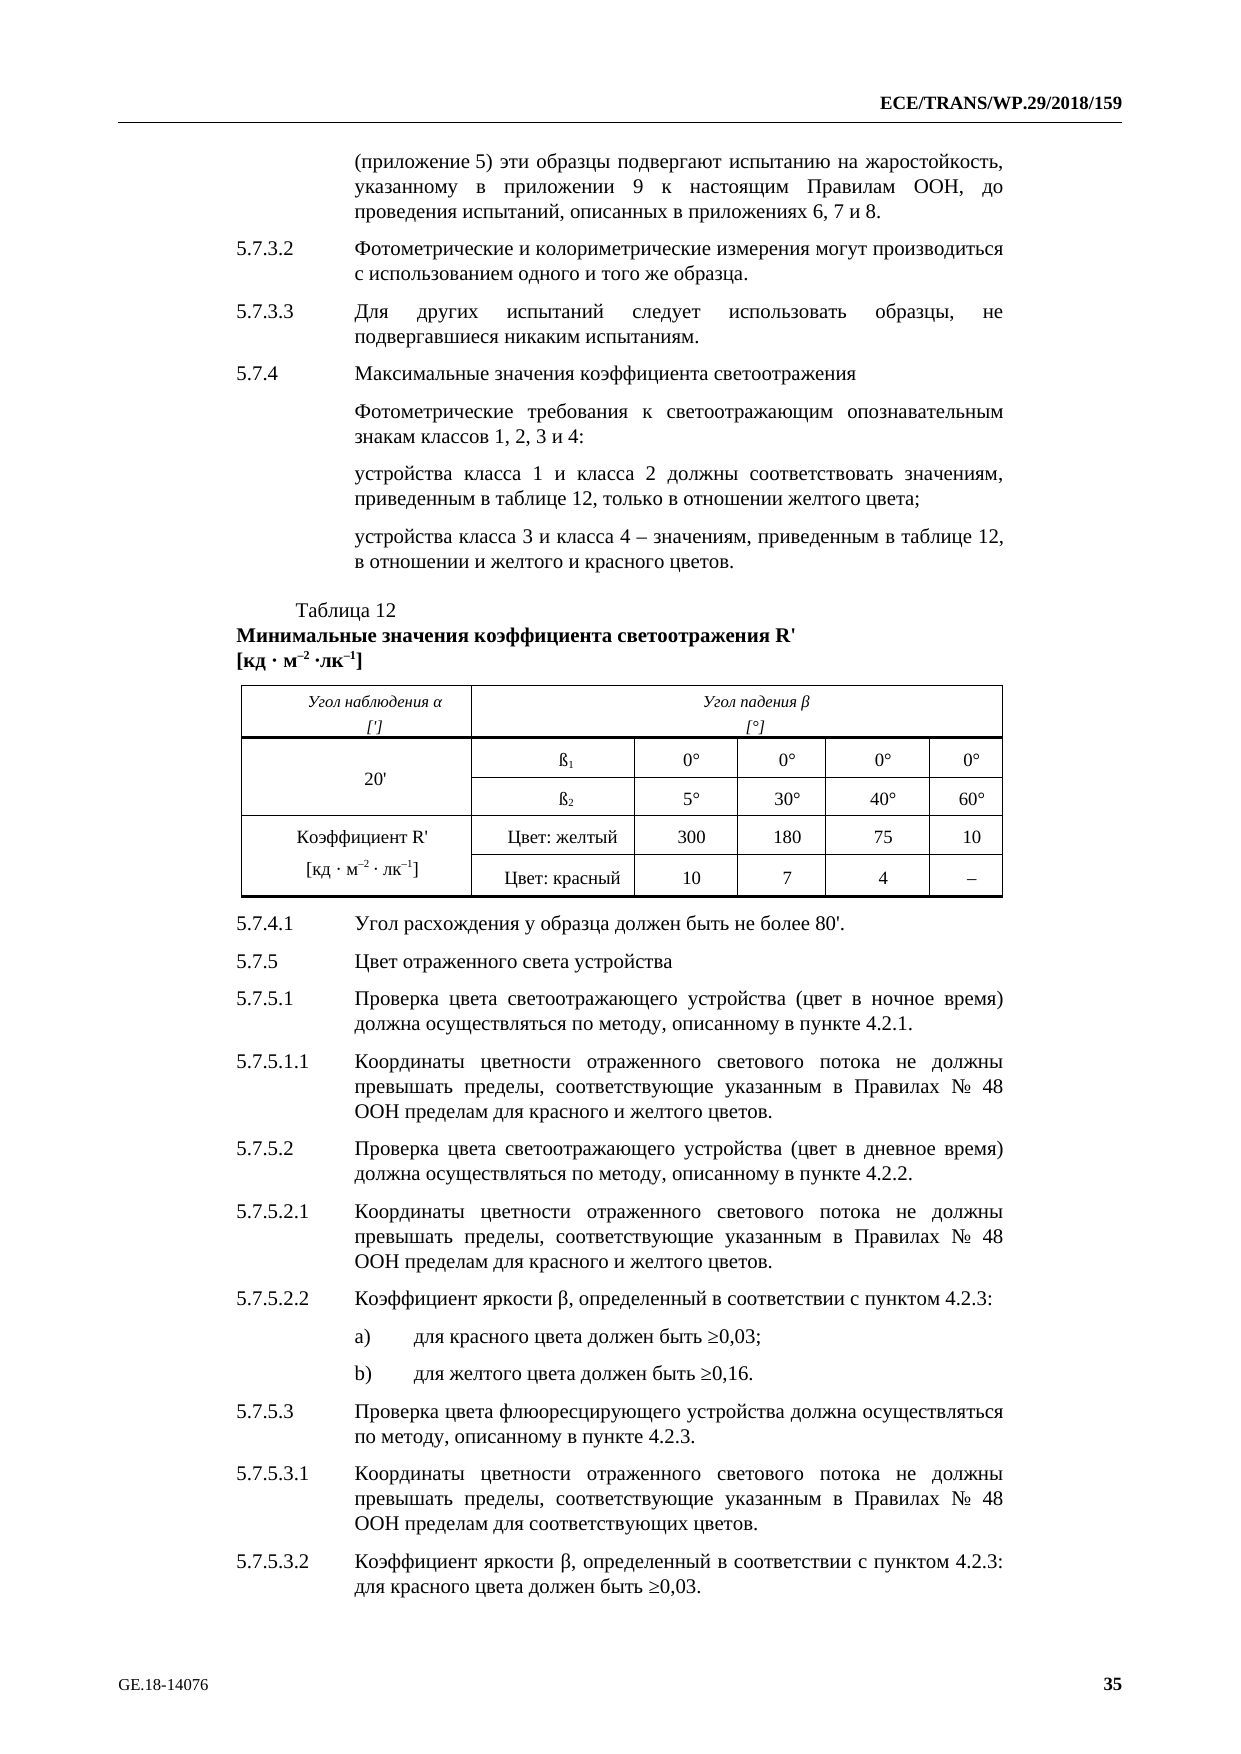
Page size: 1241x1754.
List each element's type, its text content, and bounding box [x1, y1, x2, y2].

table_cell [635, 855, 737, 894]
text 5.7.5.3 Проверка цвета флюоресцирующего устройства должна осуществляться по методу, описанному в пункте 4.2.3. [236, 1398, 1004, 1448]
table_cell 60° [930, 778, 1002, 815]
table_cell 0° [738, 739, 825, 777]
text 5.7.4 Максимальные значения коэффициента светоотражения [236, 360, 1004, 385]
text 5.7.4.1 Угол расхождения у образца должен быть не более 80'. [236, 910, 1004, 935]
text Фотометрические требования к светоотражающим опознавательным знакам классов 1, 2, 3 и 4: [236, 398, 1004, 448]
table_cell ß2 [472, 778, 634, 815]
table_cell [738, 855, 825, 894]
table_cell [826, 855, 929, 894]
text 5.7.3.2 Фотометрические и колориметрические измерения могут производиться с использованием одного и того же образца. [236, 235, 1004, 285]
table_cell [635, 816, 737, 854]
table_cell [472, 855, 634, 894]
table_header Угол наблюдения α ['] [242, 686, 471, 736]
text 5.7.5.2.1 Координаты цветности отраженного светового потока не должны превышать пределы, соответствующие указанным в Правилах № 48 ООН пределам для красного и желтого цветов. [236, 1198, 1004, 1273]
table_cell ß1 [472, 739, 634, 777]
text Таблица 12 Минимальные значения коэффициента светоотражения R' [кд · м–2 ∙лк–1] [118, 598, 1004, 673]
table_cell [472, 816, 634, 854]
text а) для красного цвета должен быть ≥0,03; [236, 1323, 1004, 1348]
table_header Угол падения β [°] [472, 686, 1002, 736]
text 5.7.5.2 Проверка цвета светоотражающего устройства (цвет в дневное время) должна осуществляться по методу, описанному в пункте 4.2.2. [236, 1135, 1004, 1185]
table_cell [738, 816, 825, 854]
text 5.7.5.3.2 Коэффициент яркости β, определенный в соответствии с пунктом 4.2.3: для красного цвета должен быть ≥0,03. [236, 1548, 1004, 1598]
text 5.7.5 Цвет отраженного света устройства [236, 948, 1004, 973]
text устройства класса 1 и класса 2 должны соответствовать значениям, приведенным в таблице 12, только в отношении желтого цвета; [236, 460, 1004, 510]
text устройства класса 3 и класса 4 – значениям, приведенным в таблице 12, в отношении и желтого и красного цветов. [236, 523, 1004, 573]
table_cell 5° [635, 778, 737, 815]
table_cell 0° [930, 739, 1002, 777]
text 5.7.5.3.1 Координаты цветности отраженного светового потока не должны превышать пределы, соответствующие указанным в Правилах № 48 ООН пределам для соответствующих цветов. [236, 1460, 1004, 1535]
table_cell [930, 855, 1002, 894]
table_cell 0° [635, 739, 737, 777]
text 5.7.5.2.2 Коэффициент яркости β, определенный в соответствии с пунктом 4.2.3: [236, 1285, 1004, 1310]
table_cell 30° [738, 778, 825, 815]
table_cell 0° [826, 739, 929, 777]
table_cell 20' [242, 739, 471, 815]
text b) для желтого цвета должен быть ≥0,16. [236, 1360, 1004, 1385]
text 5.7.3.3 Для других испытаний следует использовать образцы, не подвергавшиеся никаким испытаниям. [236, 298, 1004, 348]
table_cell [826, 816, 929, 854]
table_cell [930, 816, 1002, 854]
text 5.7.5.1 Проверка цвета светоотражающего устройства (цвет в ночное время) должна осуществляться по методу, описанному в пункте 4.2.1. [236, 985, 1004, 1035]
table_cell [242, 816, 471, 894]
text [236, 148, 1004, 223]
text 5.7.5.1.1 Координаты цветности отраженного светового потока не должны превышать пределы, соответствующие указанным в Правилах № 48 ООН пределам для красного и желтого цветов. [236, 1048, 1004, 1123]
table_cell 40° [826, 778, 929, 815]
